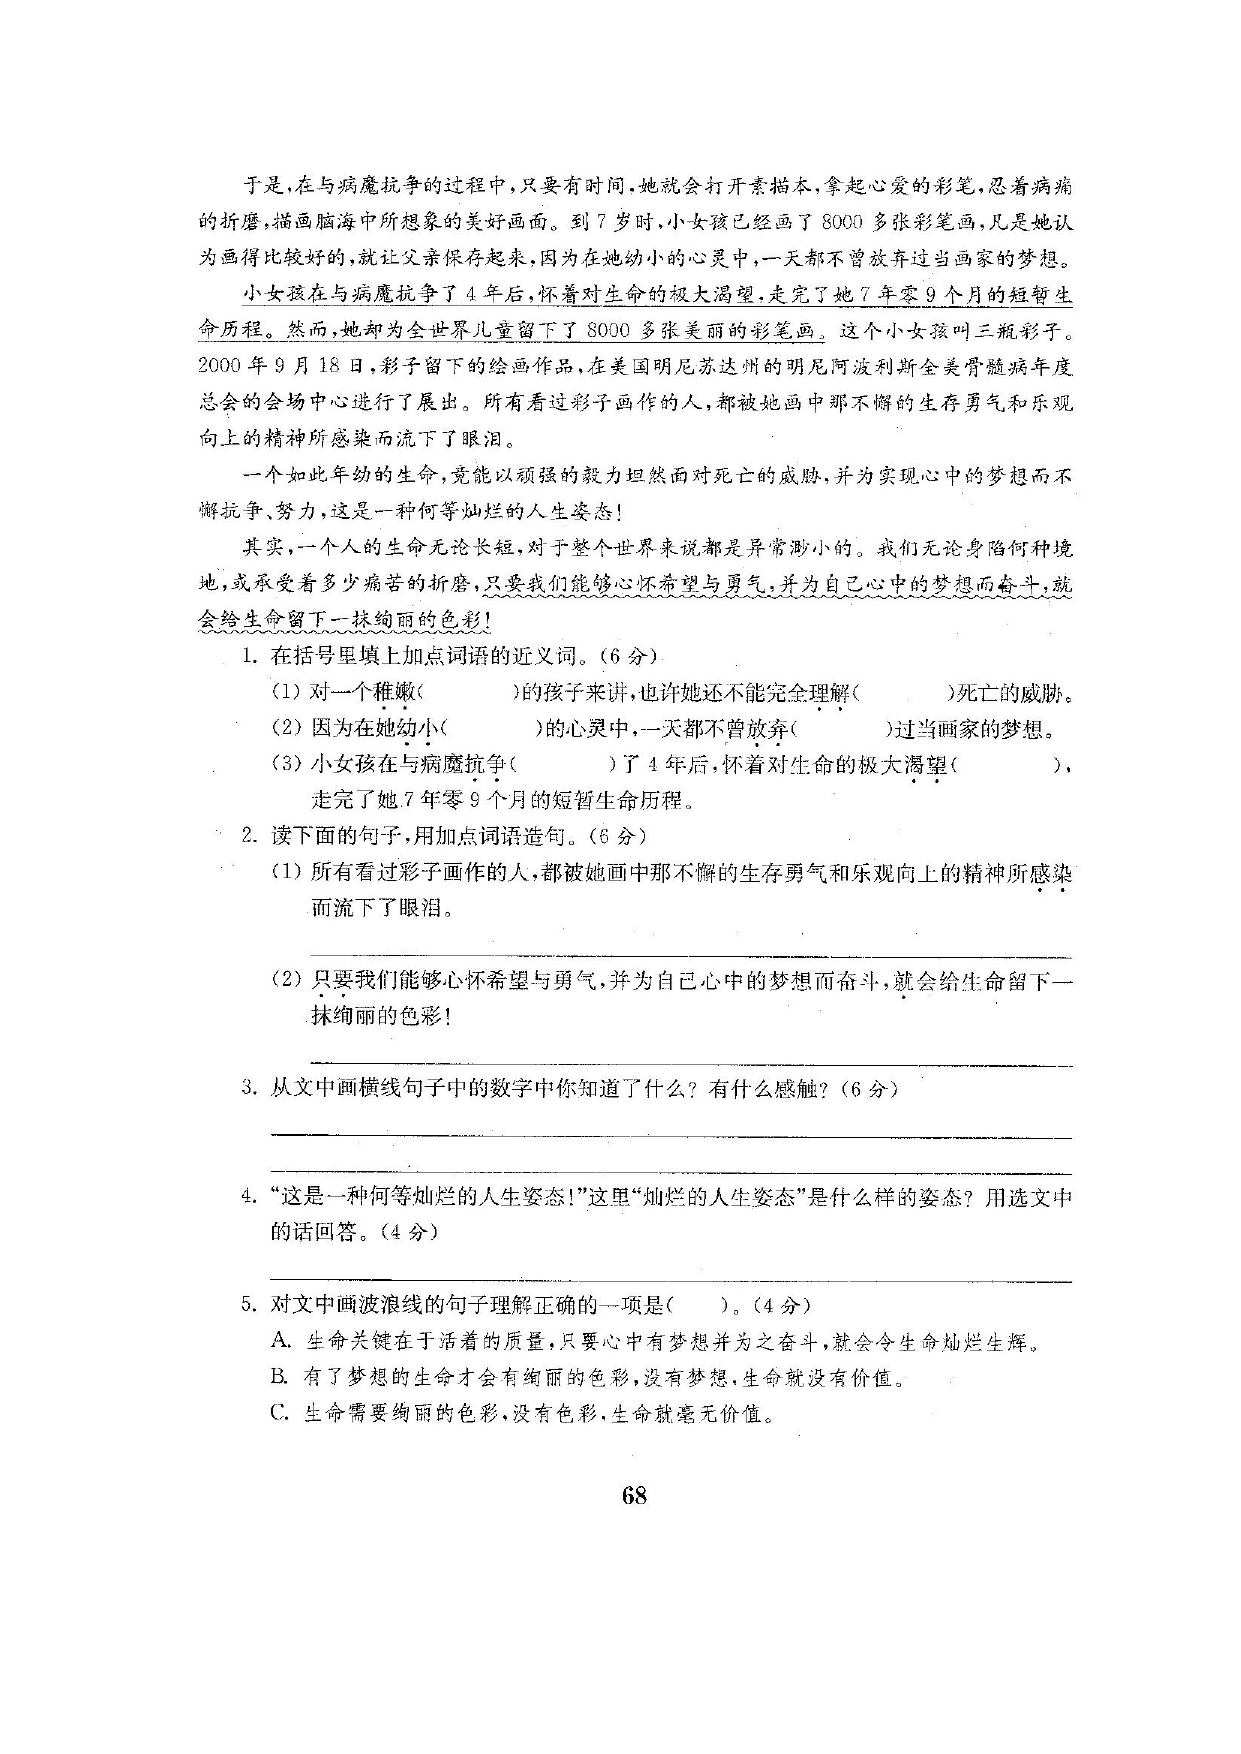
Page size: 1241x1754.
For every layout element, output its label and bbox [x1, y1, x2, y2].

picture [187, 162, 1083, 1513]
